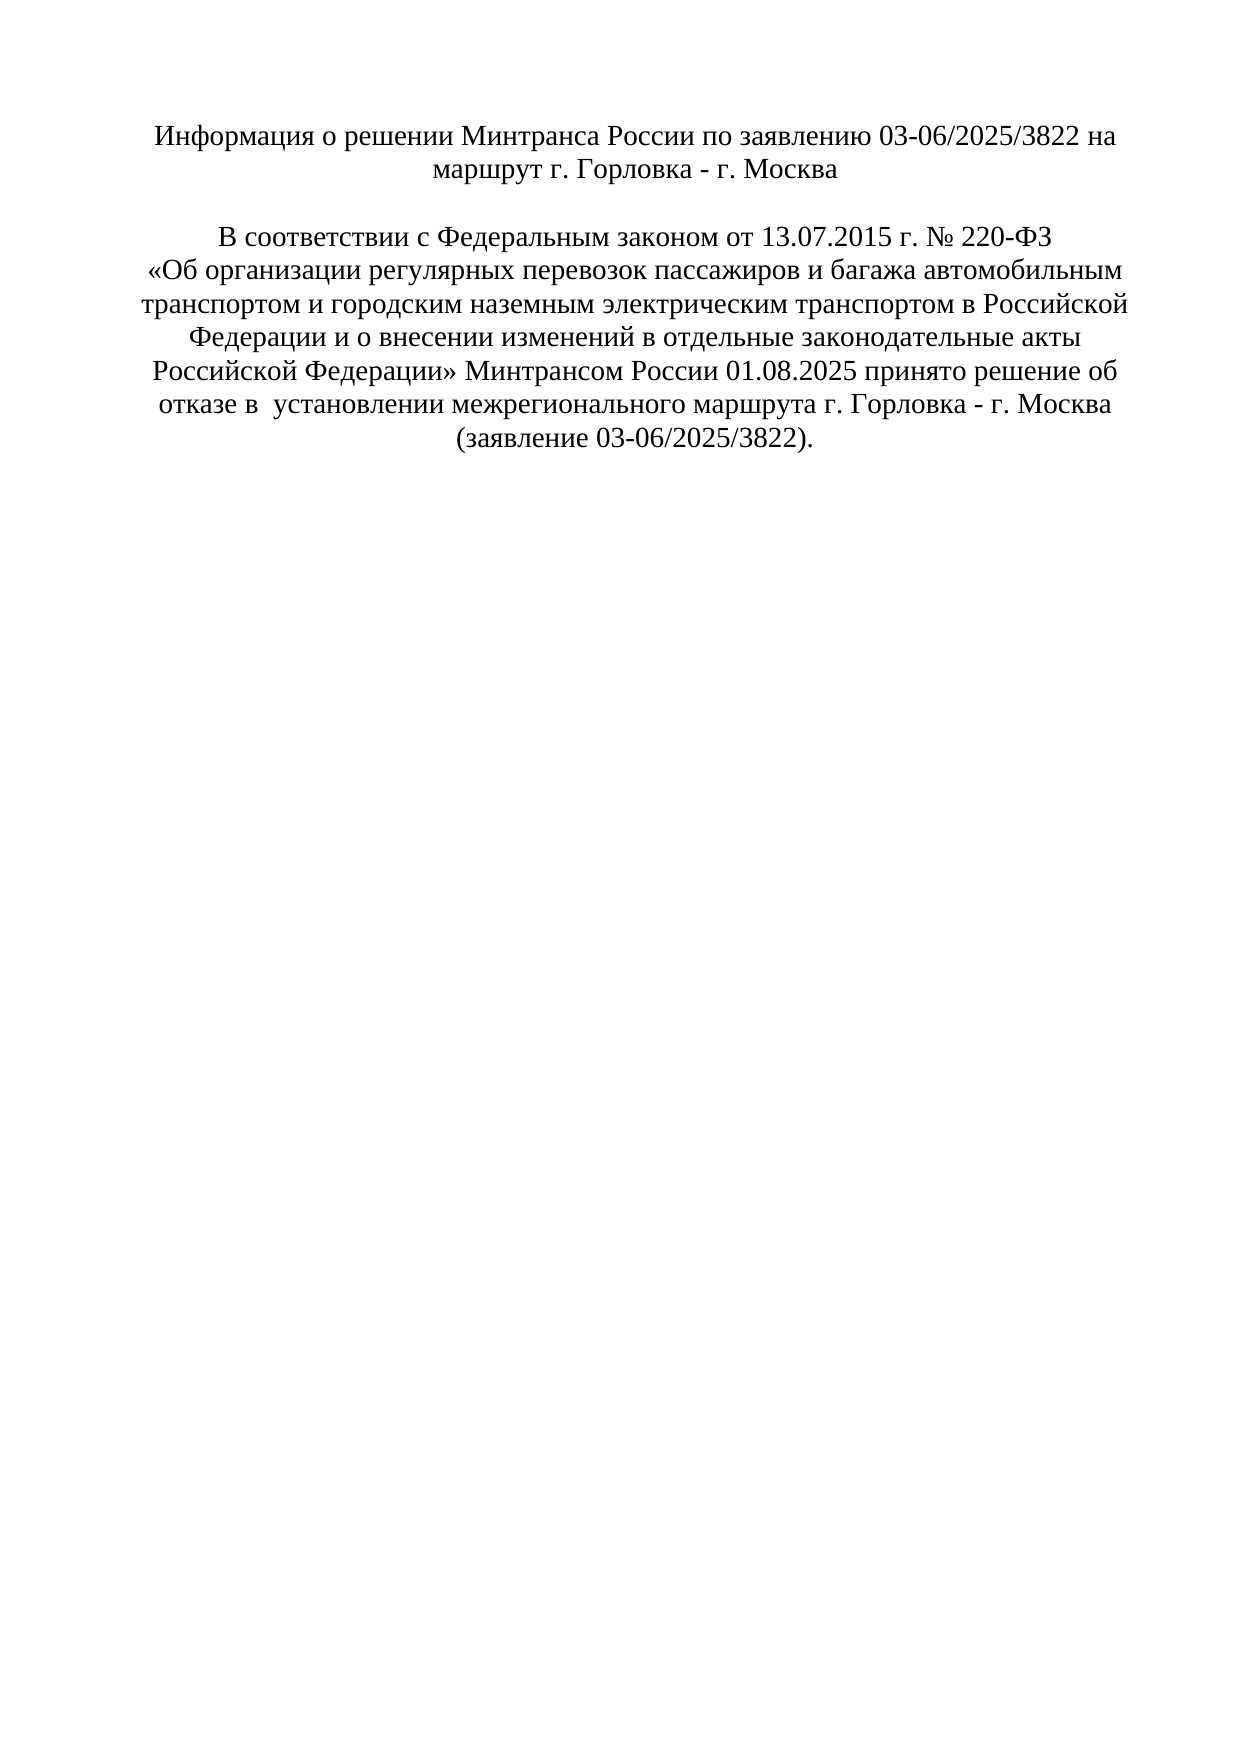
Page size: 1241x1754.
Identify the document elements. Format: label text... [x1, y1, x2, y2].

text В соответствии с Федеральным законом от 13.07.2015 г. № 220-ФЗ «Об организации регулярных перевозок пассажиров и багажа автомобильным транспортом и городским наземным электрическим транспортом в Российской Федерации и о внесении изменений в отдельные законодательные акты Российской Федерации» Минтрансом России 01.08.2025 принято решение об отказе в установлении межрегионального маршрута г. Горловка - г. Москва (заявление 03-06/2025/3822). [118, 219, 1152, 453]
text Информация о решении Минтранса России по заявлению 03-06/2025/3822 на маршрут г. Горловка - г. Москва [118, 118, 1152, 185]
